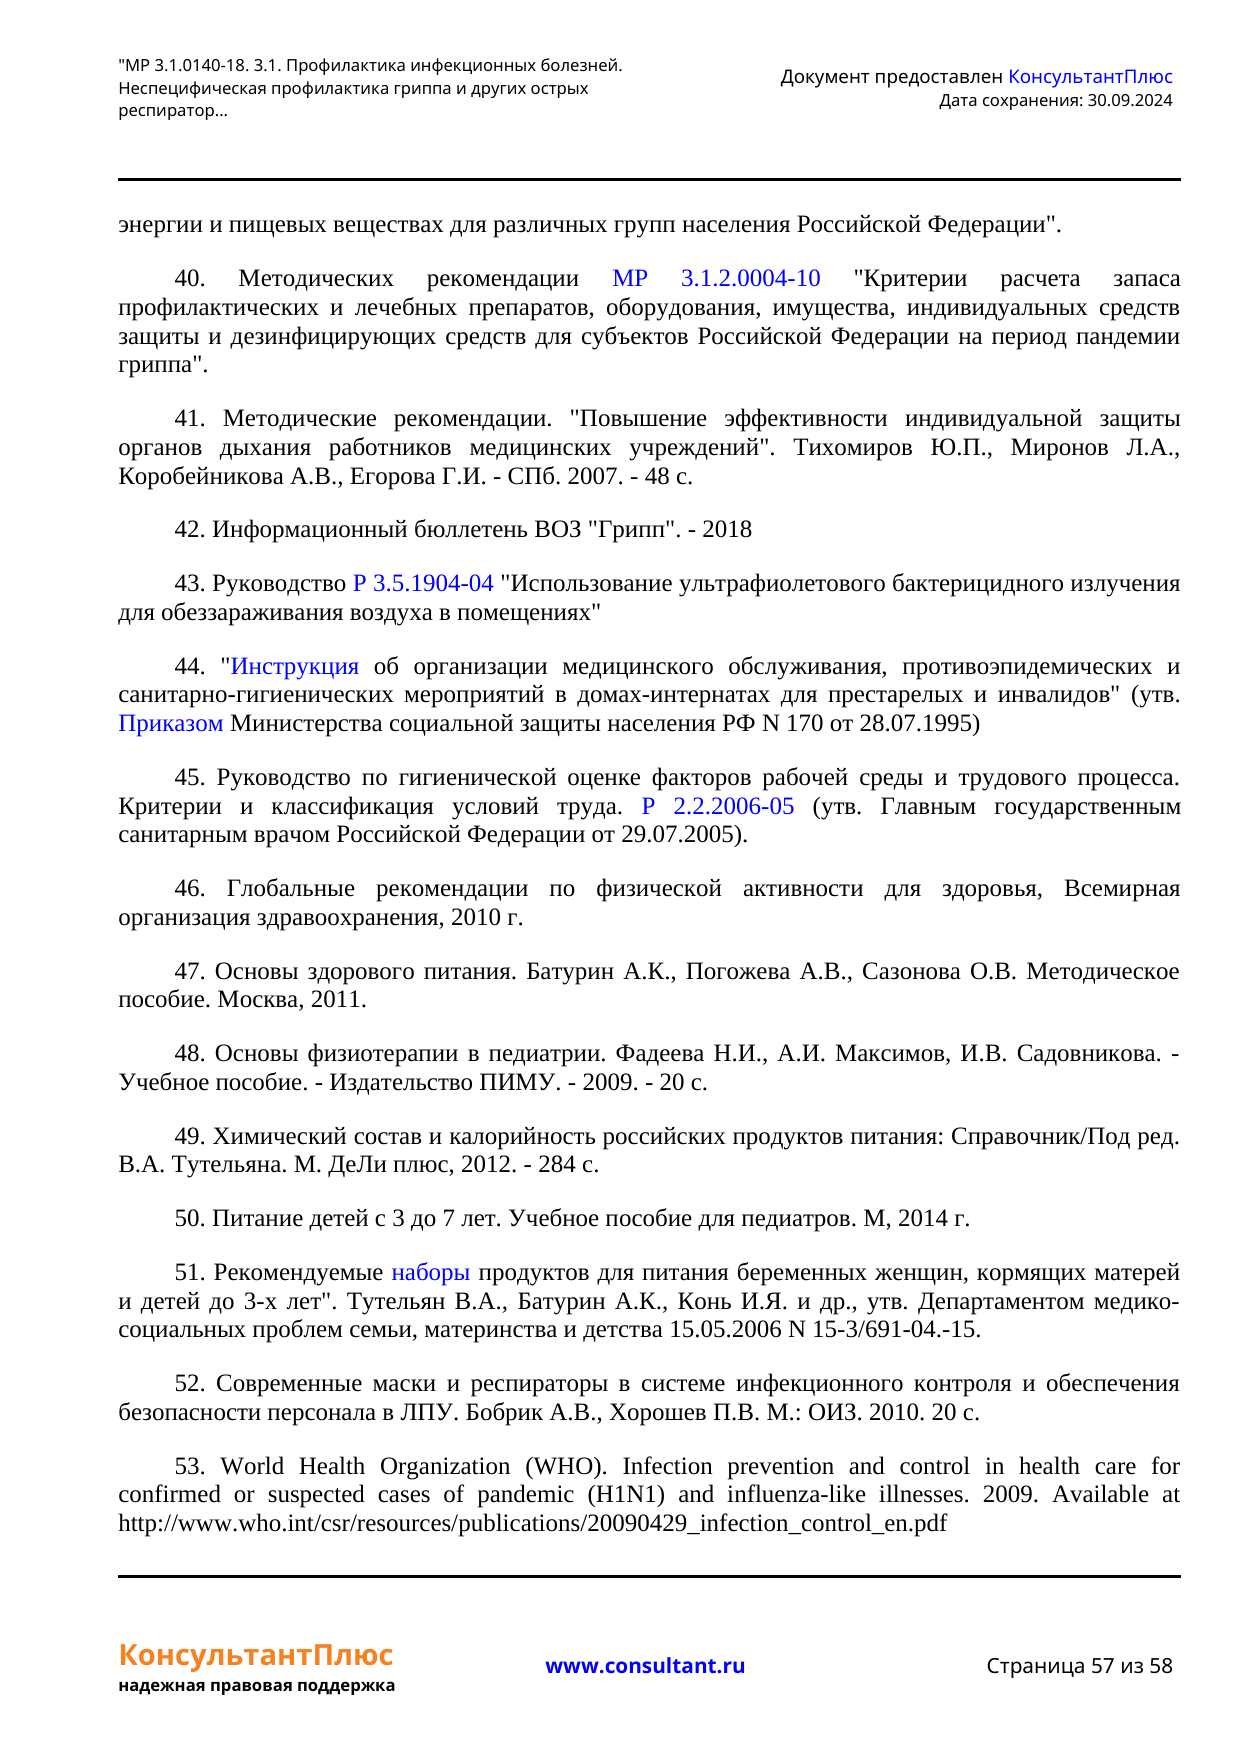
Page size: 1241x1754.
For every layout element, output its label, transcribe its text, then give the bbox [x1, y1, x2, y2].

text 49. Химический состав и калорийность российских продуктов питания: Справочник/Под ред. В.А. Тутельяна. М. ДеЛи плюс, 2012. - 284 с. [118, 1121, 1181, 1178]
text 42. Информационный бюллетень ВОЗ "Грипп". - 2018 [118, 514, 1181, 543]
text 50. Питание детей с 3 до 7 лет. Учебное пособие для педиатров. М, 2014 г. [118, 1203, 1181, 1232]
text 41. Методические рекомендации. "Повышение эффективности индивидуальной защиты органов дыхания работников медицинских учреждений". Тихомиров Ю.П., Миронов Л.А., Коробейникова А.В., Егорова Г.И. - СПб. 2007. - 48 с. [118, 403, 1181, 489]
text 53. World Health Organization (WHO). Infection prevention and control in health care for confirmed or suspected cases of pandemic (H1N1) and influenza-like illnesses. 2009. Available at http://www.who.int/csr/resources/publications/20090429_infection_control_en.pdf [118, 1451, 1181, 1537]
text 40. Методических рекомендации МР 3.1.2.0004-10 "Критерии расчета запаса профилактических и лечебных препаратов, оборудования, имущества, индивидуальных средств защиты и дезинфицирующих средств для субъектов Российской Федерации на период пандемии гриппа". [118, 263, 1181, 378]
text 52. Современные маски и респираторы в системе инфекционного контроля и обеспечения безопасности персонала в ЛПУ. Бобрик А.В., Хорошев П.В. М.: ОИЗ. 2010. 20 с. [118, 1368, 1181, 1426]
text 43. Руководство Р 3.5.1904-04 "Использование ультрафиолетового бактерицидного излучения для обеззараживания воздуха в помещениях" [118, 568, 1181, 626]
text 45. Руководство по гигиенической оценке факторов рабочей среды и трудового процесса. Критерии и классификация условий труда. Р 2.2.2006-05 (утв. Главным государственным санитарным врачом Российской Федерации от 29.07.2005). [118, 762, 1181, 848]
text 44. "Инструкция об организации медицинского обслуживания, противоэпидемических и санитарно-гигиенических мероприятий в домах-интернатах для престарелых и инвалидов" (утв. Приказом Министерства социальной защиты населения РФ N 170 от 28.07.1995) [118, 651, 1181, 737]
text 48. Основы физиотерапии в педиатрии. Фадеева Н.И., А.И. Максимов, И.В. Садовникова. - Учебное пособие. - Издательство ПИМУ. - 2009. - 20 с. [118, 1038, 1181, 1096]
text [118, 209, 1181, 238]
text 51. Рекомендуемые наборы продуктов для питания беременных женщин, кормящих матерей и детей до 3-х лет". Тутельян В.А., Батурин А.К., Конь И.Я. и др., утв. Департаментом медико-социальных проблем семьи, материнства и детства 15.05.2006 N 15-3/691-04.-15. [118, 1257, 1181, 1343]
text 46. Глобальные рекомендации по физической активности для здоровья, Всемирная организация здравоохранения, 2010 г. [118, 873, 1181, 931]
text 47. Основы здорового питания. Батурин А.К., Погожева А.В., Сазонова О.В. Методическое пособие. Москва, 2011. [118, 956, 1181, 1013]
